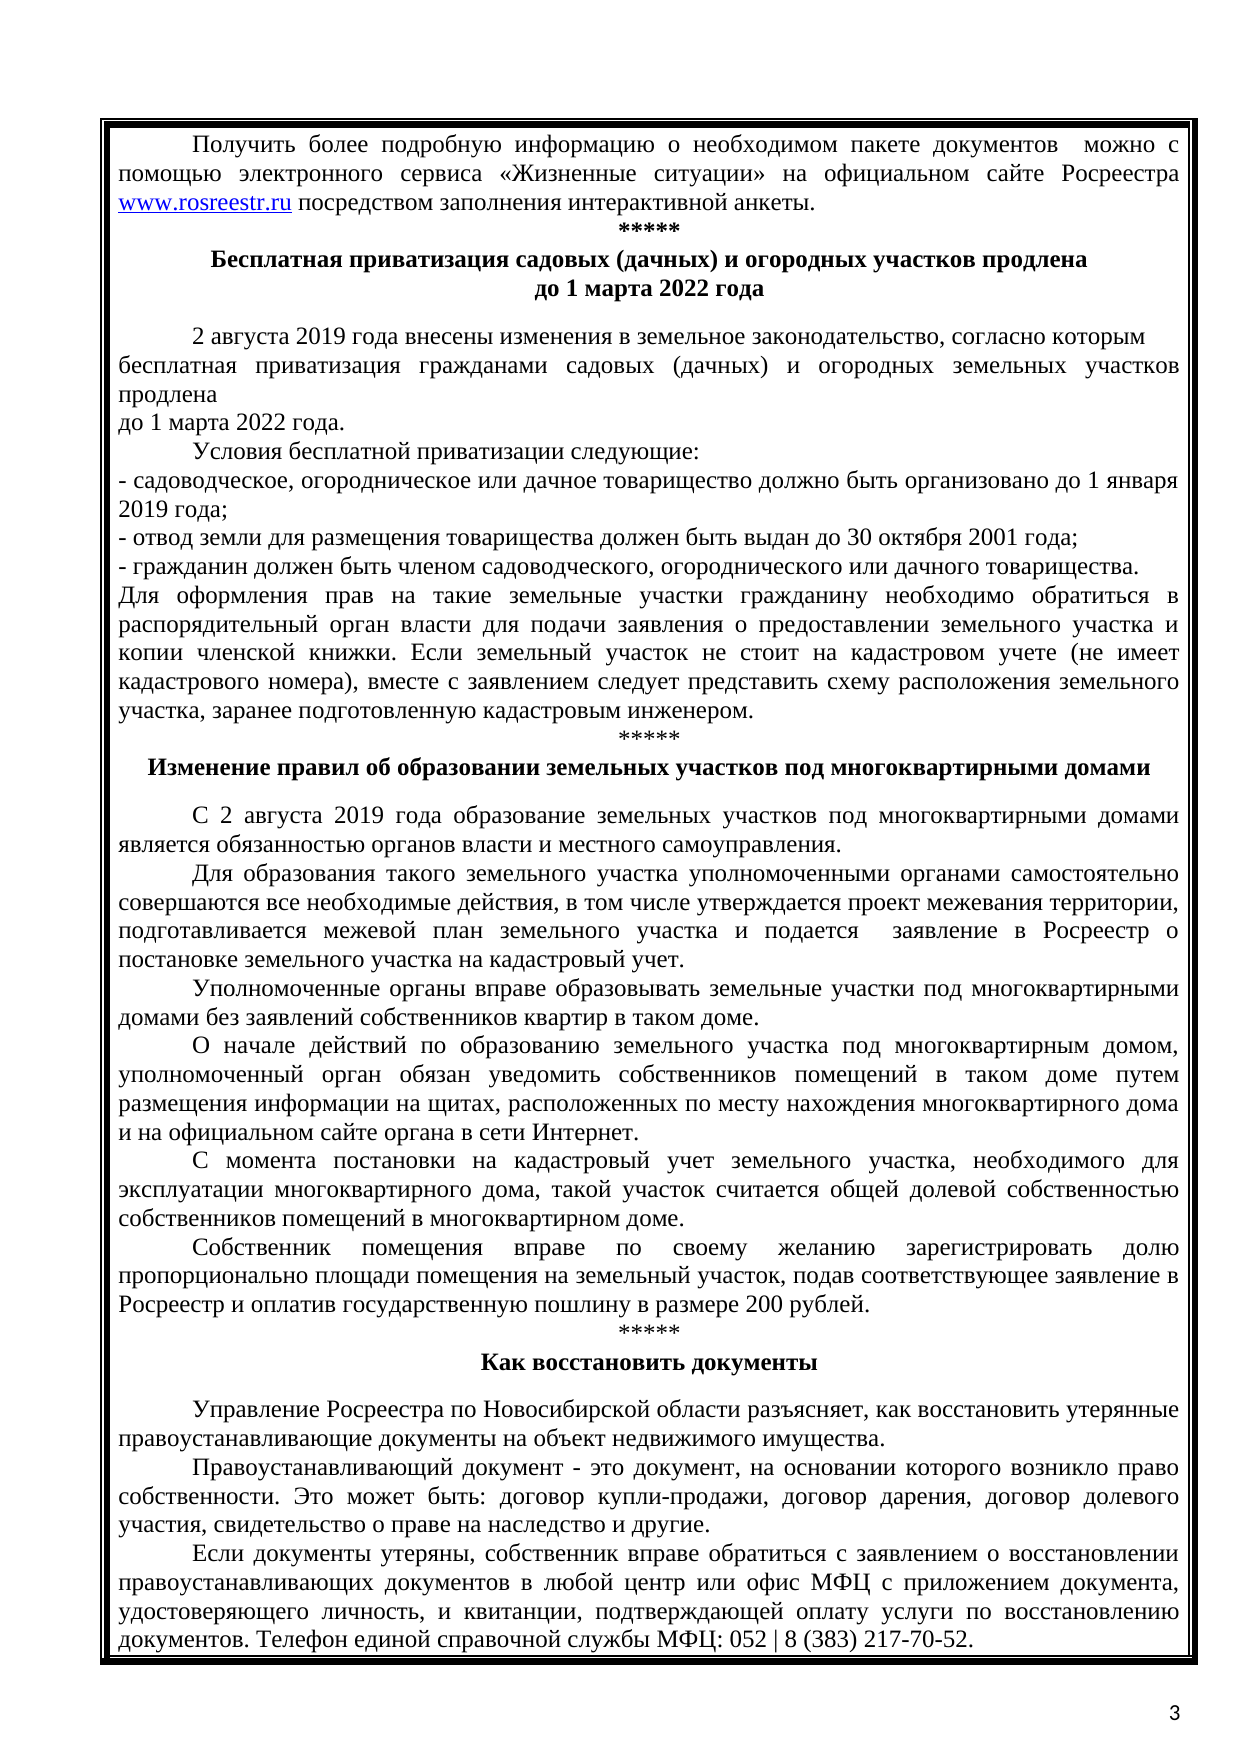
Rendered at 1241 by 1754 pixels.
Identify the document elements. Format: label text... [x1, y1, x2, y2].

text ***** [118, 724, 1180, 752]
text Собственник помещения вправе по своему желанию зарегистрировать долю пропорционально площади помещения на земельный участок, подав соответствующее заявление в Росреестр и оплатив государственную пошлину в размере 200 рублей. [118, 1232, 1180, 1318]
text Для образования такого земельного участка уполномоченными органами самостоятельно совершаются все необходимые действия, в том числе утверждается проект межевания территории, подготавливается межевой план земельного участка и подается заявление в Росреестр о постановке земельного участка на кадастровый учет. [118, 858, 1180, 973]
text - садоводческое, огородническое или дачное товарищество должно быть организовано до 1 января 2019 года; [118, 465, 1180, 522]
text Уполномоченные органы вправе образовывать земельные участки под многоквартирными домами без заявлений собственников квартир в таком доме. [118, 973, 1180, 1030]
text бесплатная приватизация гражданами садовых (дачных) и огородных земельных участков продлена [118, 350, 1180, 407]
text С момента постановки на кадастровый учет земельного участка, необходимого для эксплуатации многоквартирного дома, такой участок считается общей долевой собственностью собственников помещений в многоквартирном доме. [118, 1145, 1180, 1232]
text - гражданин должен быть членом садоводческого, огороднического или дачного товарищества. [118, 551, 1180, 580]
text Как восстановить документы [118, 1347, 1180, 1375]
text О начале действий по образованию земельного участка под многоквартирным домом, уполномоченный орган обязан уведомить собственников помещений в таком доме путем размещения информации на щитах, расположенных по месту нахождения многоквартирного дома и на официальном сайте органа в сети Интернет. [118, 1030, 1180, 1145]
text Если документы утеряны, собственник вправе обратиться с заявлением о восстановлении правоустанавливающих документов в любой центр или офис МФЦ с приложением документа, удостоверяющего личность, и квитанции, подтверждающей оплату услуги по восстановлению документов. Телефон единой справочной службы МФЦ: 052 | 8 (383) 217-70-52. [110, 1527, 1188, 1655]
text Управление Росреестра по Новосибирской области разъясняет, как восстановить утерянные правоустанавливающие документы на объект недвижимого имущества. [118, 1394, 1180, 1452]
text до 1 марта 2022 года. [118, 407, 1180, 436]
text ***** [118, 216, 1180, 244]
text Условия бесплатной приватизации следующие: [118, 436, 1180, 465]
text Для оформления прав на такие земельные участки гражданину необходимо обратиться в распорядительный орган власти для подачи заявления о предоставлении земельного участка и копии членской книжки. Если земельный участок не стоит на кадастровом учете (не имеет кадастрового номера), вместе с заявлением следует представить схему расположения земельного участка, заранее подготовленную кадастровым инженером. [118, 580, 1180, 724]
text Правоустанавливающий документ - это документ, на основании которого возникло право собственности. Это может быть: договор купли-продажи, договор дарения, договор долевого участия, свидетельство о праве на наследство и другие. [118, 1452, 1180, 1527]
text С 2 августа 2019 года образование земельных участков под многоквартирными домами является обязанностью органов власти и местного самоуправления. [118, 800, 1180, 858]
text Бесплатная приватизация садовых (дачных) и огородных участков продлена до 1 марта 2022 года [118, 244, 1180, 302]
text - отвод земли для размещения товарищества должен быть выдан до 30 октября 2001 года; [118, 522, 1180, 551]
text Получить более подробную информацию о необходимом пакете документов можно с помощью электронного сервиса «Жизненные ситуации» на официальном сайте Росреестра www.rosreestr.ru посредством заполнения интерактивной анкеты. [110, 128, 1188, 216]
text ***** [118, 1318, 1180, 1347]
text Изменение правил об образовании земельных участков под многоквартирными домами [118, 752, 1180, 781]
text 2 августа 2019 года внесены изменения в земельное законодательство, согласно которым [118, 321, 1180, 350]
